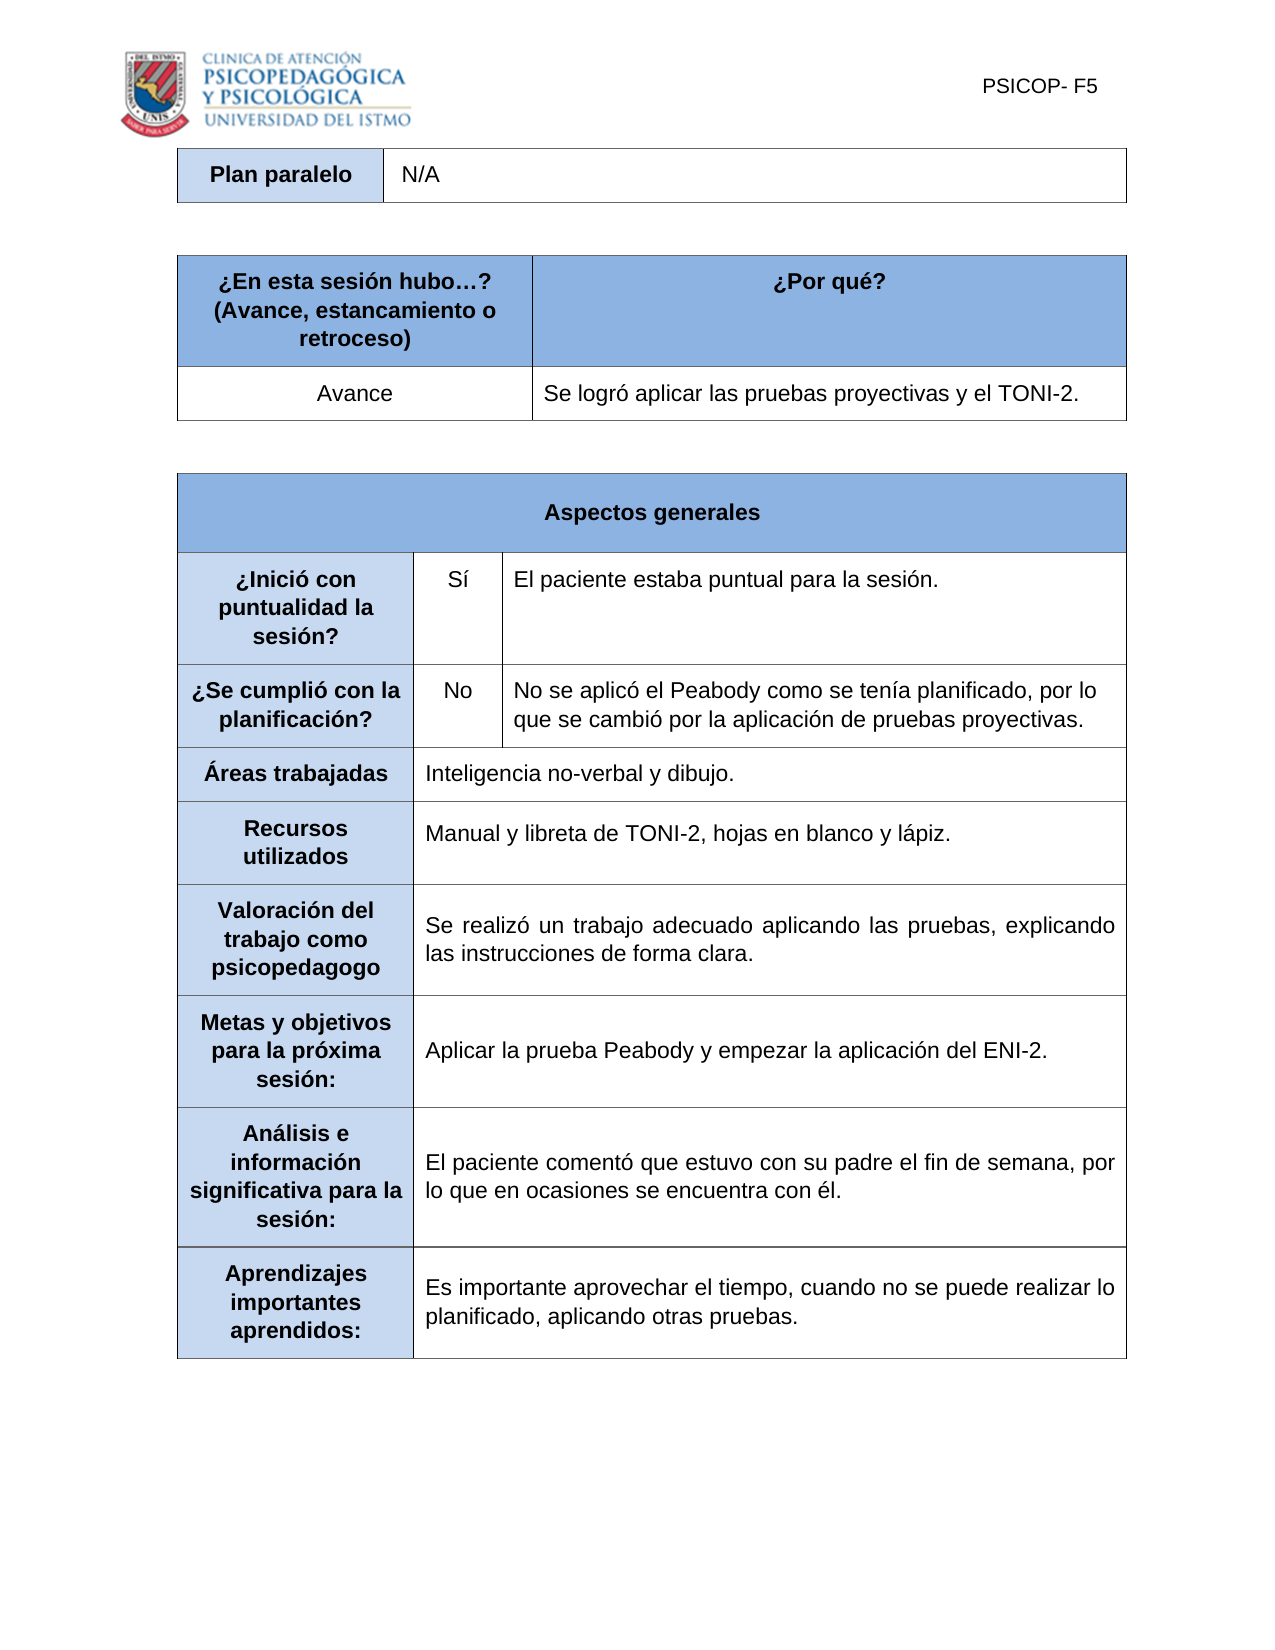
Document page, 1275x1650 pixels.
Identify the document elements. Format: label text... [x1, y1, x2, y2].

table_cell ¿Inició con puntualidad la sesión? [178, 553, 413, 664]
picture [65, 20, 437, 148]
table_cell Plan paralelo [178, 149, 383, 202]
table_cell Inteligencia no-verbal y dibujo. [414, 748, 1126, 801]
table_cell Manual y libreta de TONI-2, hojas en blanco y lápiz. [414, 802, 1126, 884]
table_cell El paciente comentó que estuvo con su padre el fin de semana, por lo que en ocasiones se encuentra con él. [414, 1108, 1126, 1246]
table_cell Se logró aplicar las pruebas proyectivas y el TONI-2. [533, 367, 1126, 420]
table_header ¿En esta sesión hubo…? (Avance, estancamiento o retroceso) [178, 256, 532, 366]
table_cell Análisis e información significativa para la sesión: [178, 1108, 413, 1246]
table_header ¿Por qué? [533, 256, 1126, 366]
table_cell Valoración del trabajo como psicopedagogo [178, 885, 413, 995]
table_cell Áreas trabajadas [178, 748, 413, 801]
table_cell No se aplicó el Peabody como se tenía planificado, por lo que se cambió por la aplicación de pruebas proyectivas. [503, 665, 1126, 747]
table_cell ¿Se cumplió con la planificación? [178, 665, 413, 747]
table_cell Metas y objetivos para la próxima sesión: [178, 996, 413, 1107]
table_cell El paciente estaba puntual para la sesión. [503, 553, 1126, 664]
table_cell No [414, 665, 502, 747]
table_cell Aplicar la prueba Peabody y empezar la aplicación del ENI-2. [414, 996, 1126, 1107]
table_header Aspectos generales [178, 474, 1126, 552]
table_cell Avance [178, 367, 532, 420]
table_cell N/A [384, 149, 1126, 202]
table_cell Se realizó un trabajo adecuado aplicando las pruebas, explicando las instrucciones de forma clara. [414, 885, 1126, 995]
table_cell Es importante aprovechar el tiempo, cuando no se puede realizar lo planificado, aplicando otras pruebas. [414, 1248, 1126, 1358]
table_cell Aprendizajes importantes aprendidos: [178, 1248, 413, 1358]
table_cell Recursos utilizados [178, 802, 413, 884]
table_cell Sí [414, 553, 502, 664]
